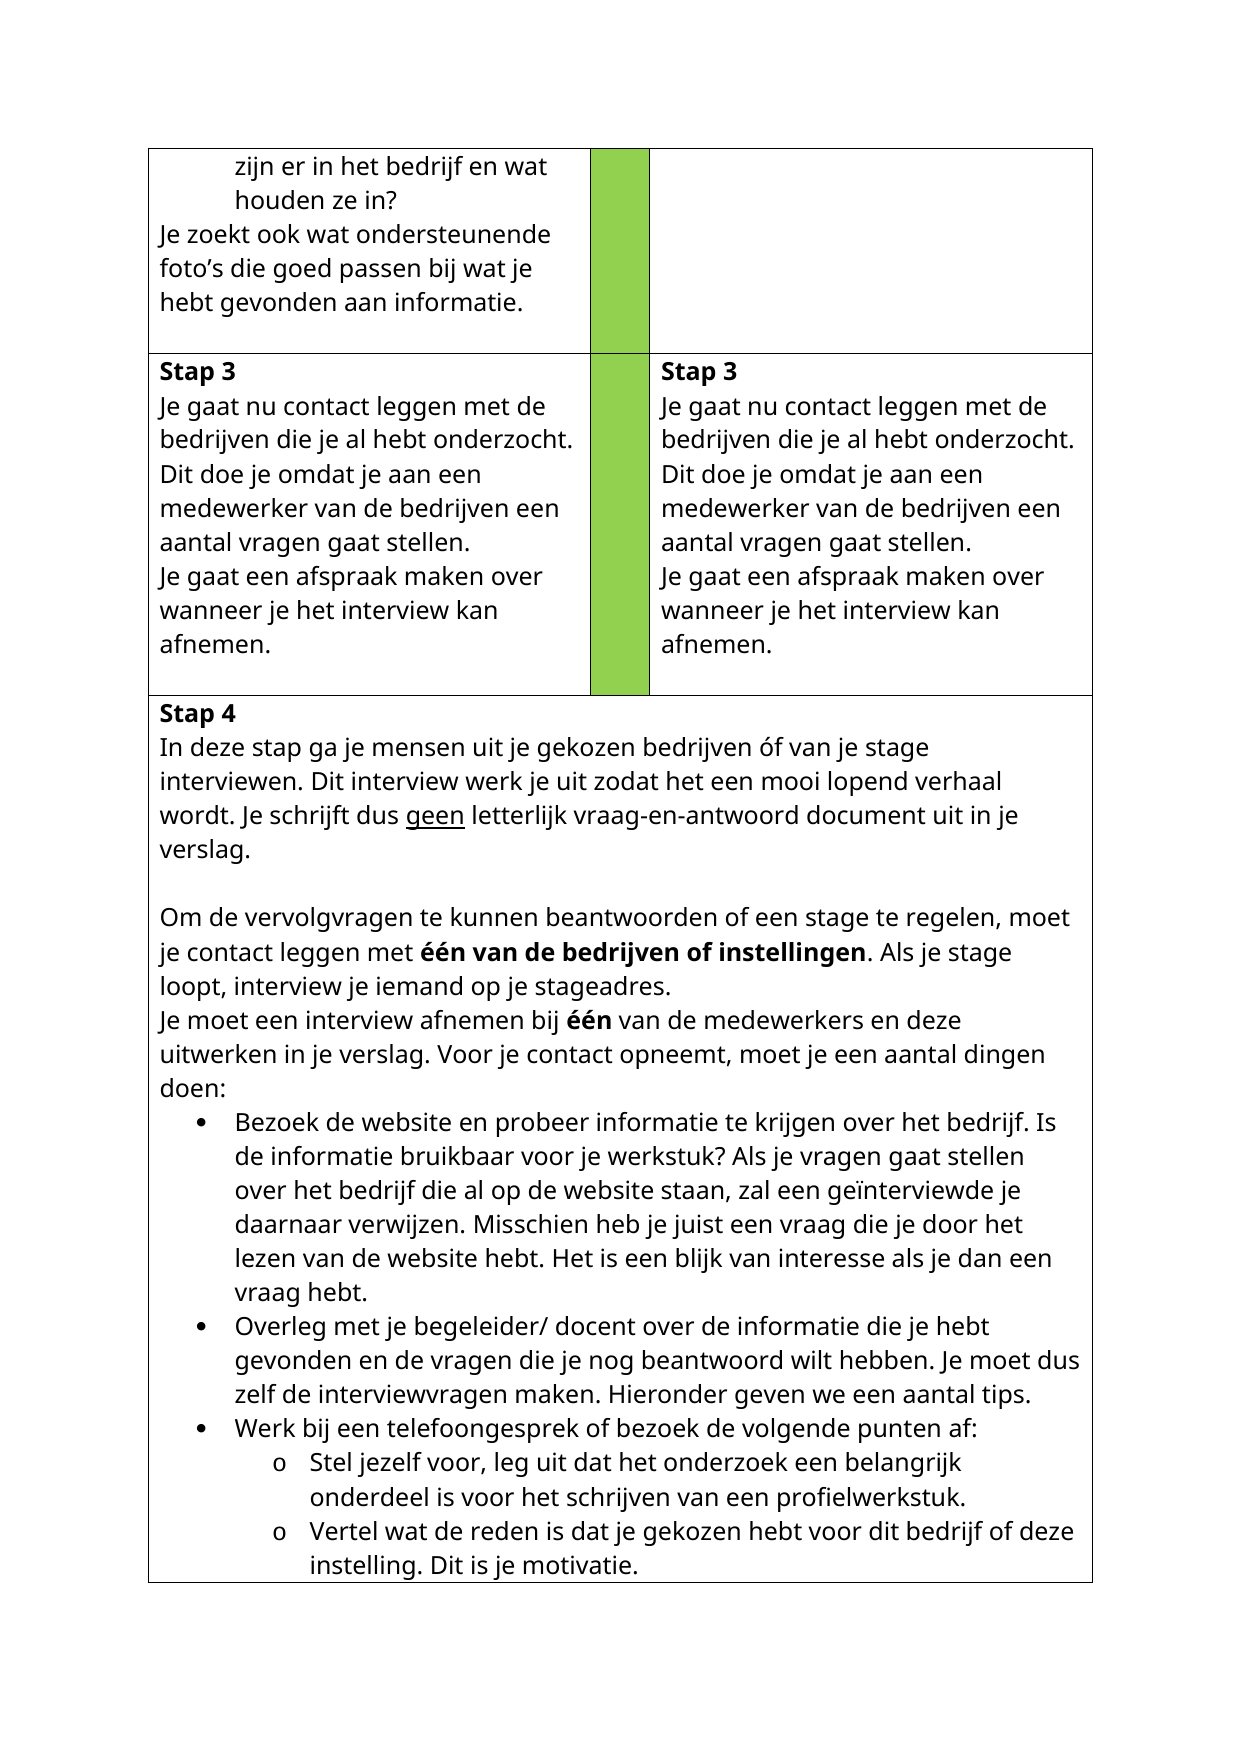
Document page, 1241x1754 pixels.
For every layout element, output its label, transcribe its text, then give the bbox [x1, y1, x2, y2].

table_cell [591, 354, 649, 695]
table_cell [591, 149, 649, 353]
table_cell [149, 696, 1092, 1582]
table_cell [650, 149, 1092, 353]
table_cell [149, 149, 590, 353]
table_cell Stap 3 Je gaat nu contact leggen met de bedrijven die je al hebt onderzocht. Dit doe je omdat je aan een medewerker van de bedrijven een aantal vragen gaat stellen. Je gaat een afspraak maken over wanneer je het interview kan afnemen. [650, 354, 1092, 695]
table_cell Stap 3 Je gaat nu contact leggen met de bedrijven die je al hebt onderzocht. Dit doe je omdat je aan een medewerker van de bedrijven een aantal vragen gaat stellen. Je gaat een afspraak maken over wanneer je het interview kan afnemen. [149, 354, 590, 695]
